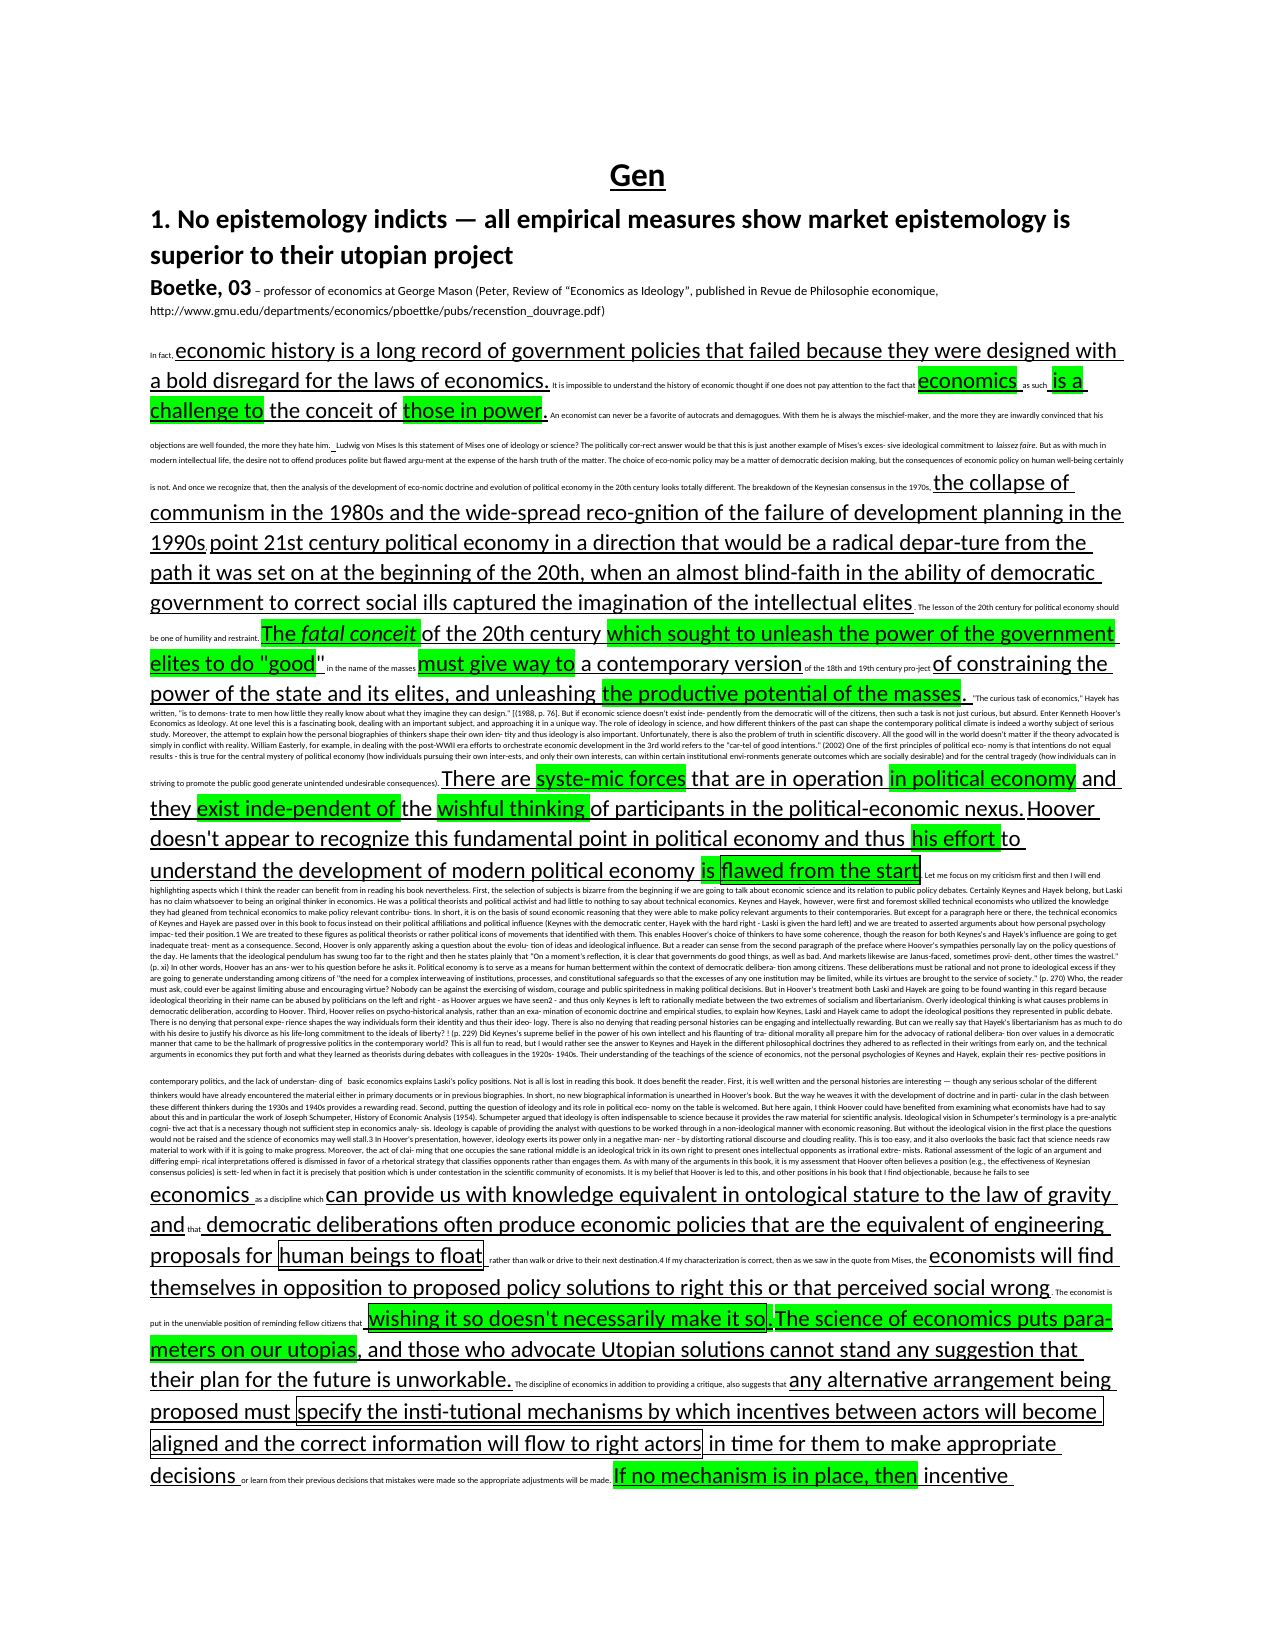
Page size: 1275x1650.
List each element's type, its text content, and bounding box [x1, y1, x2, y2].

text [150, 336, 1125, 1489]
text Boetke, 03 – professor of economics at George Mason (Peter, Review of “Economics as Ideology”, published in Revue de Philosophie economique, http://www.gmu.edu/departments/economics/pboettke/pubs/recenstion_douvrage.pdf) [150, 273, 1125, 318]
text 1. No epistemology indicts — all empirical measures show market epistemology is superior to their utopian project [150, 202, 1125, 271]
subtitle Gen [150, 154, 1125, 195]
